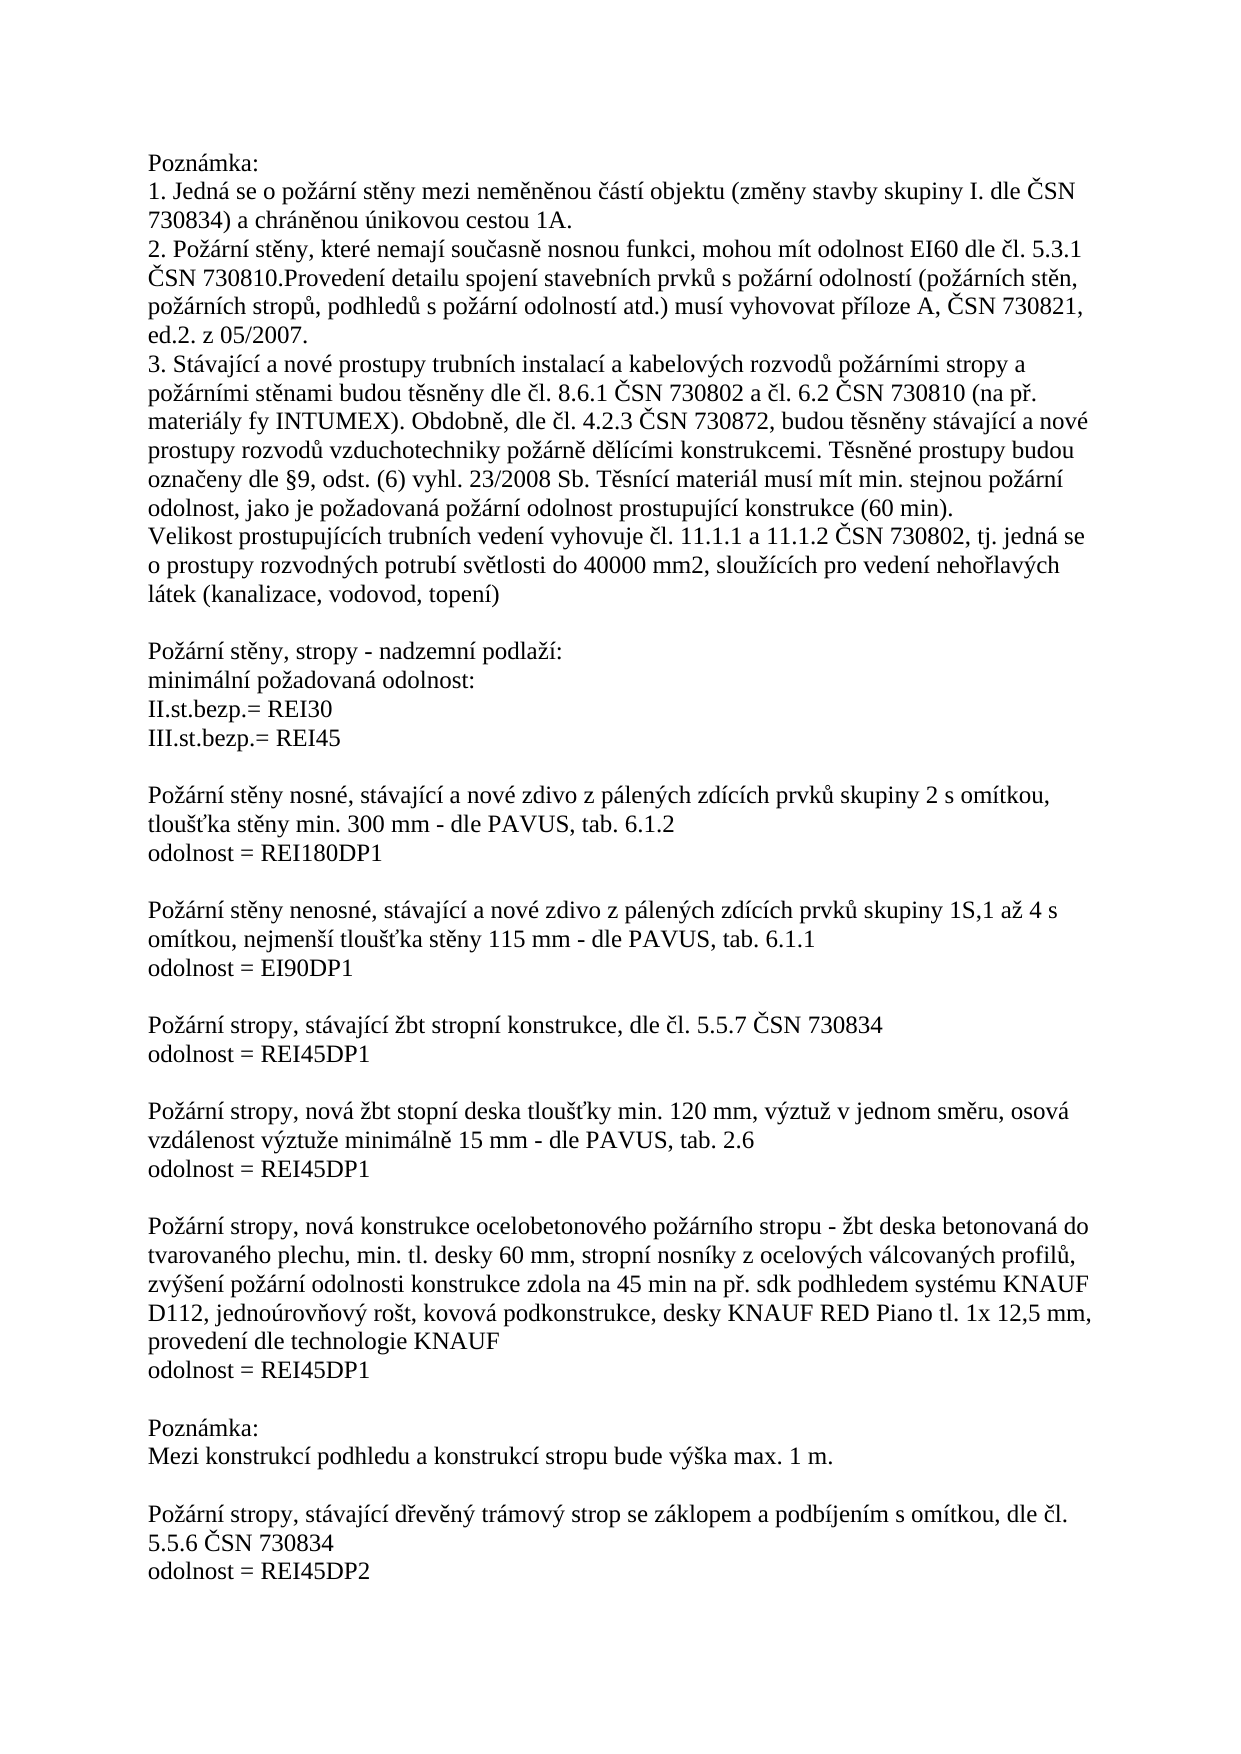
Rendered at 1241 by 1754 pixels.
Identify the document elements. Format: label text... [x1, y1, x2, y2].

text Požární stěny nenosné, stávající a nové zdivo z pálených zdících prvků skupiny 1S,1 až 4 s omítkou, nejmenší tloušťka stěny 115 mm - dle PAVUS, tab. 6.1.1 [148, 895, 1093, 953]
text odolnost = REI45DP1 [148, 1355, 1093, 1384]
text Poznámka: [148, 148, 1093, 176]
text 2. Požární stěny, které nemají současně nosnou funkci, mohou mít odolnost EI60 dle čl. 5.3.1 ČSN 730810.Provedení detailu spojení stavebních prvků s požární odolností (požárních stěn, požárních stropů, podhledů s požární odolností atd.) musí vyhovovat příloze A, ČSN 730821, ed.2. z 05/2007. [148, 234, 1093, 349]
text Velikost prostupujících trubních vedení vyhovuje čl. 11.1.1 a 11.1.2 ČSN 730802, tj. jedná se o prostupy rozvodných potrubí světlosti do 40000 mm2, sloužících pro vedení nehořlavých látek (kanalizace, vodovod, topení) [148, 521, 1093, 608]
text Poznámka: [148, 1413, 1093, 1441]
text odolnost = REI45DP1 [148, 1039, 1093, 1068]
text Požární stropy, stávající dřevěný trámový strop se záklopem a podbíjením s omítkou, dle čl. 5.5.6 ČSN 730834 [148, 1499, 1093, 1556]
text Požární stropy, nová žbt stopní deska tloušťky min. 120 mm, výztuž v jednom směru, osová vzdálenost výztuže minimálně 15 mm - dle PAVUS, tab. 2.6 [148, 1096, 1093, 1154]
text odolnost = REI45DP1 [148, 1154, 1093, 1183]
text 3. Stávající a nové prostupy trubních instalací a kabelových rozvodů požárními stropy a požárními stěnami budou těsněny dle čl. 8.6.1 ČSN 730802 a čl. 6.2 ČSN 730810 (na př. materiály fy INTUMEX). Obdobně, dle čl. 4.2.3 ČSN 730872, budou těsněny stávající a nové prostupy rozvodů vzduchotechniky požárně dělícími konstrukcemi. Těsněné prostupy budou označeny dle §9, odst. (6) vyhl. 23/2008 Sb. Těsnící materiál musí mít min. stejnou požární odolnost, jako je požadovaná požární odolnost prostupující konstrukce (60 min). [148, 349, 1093, 521]
text Požární stropy, nová konstrukce ocelobetonového požárního stropu - žbt deska betonovaná do tvarovaného plechu, min. tl. desky 60 mm, stropní nosníky z ocelových válcovaných profilů, zvýšení požární odolnosti konstrukce zdola na 45 min na př. sdk podhledem systému KNAUF D112, jednoúrovňový rošt, kovová podkonstrukce, desky KNAUF RED Piano tl. 1x 12,5 mm, provedení dle technologie KNAUF [148, 1211, 1093, 1355]
text Mezi konstrukcí podhledu a konstrukcí stropu bude výška max. 1 m. [148, 1441, 1093, 1470]
text odolnost = REI180DP1 [148, 838, 1093, 866]
text Požární stropy, stávající žbt stropní konstrukce, dle čl. 5.5.7 ČSN 730834 [148, 1010, 1093, 1039]
text Požární stěny nosné, stávající a nové zdivo z pálených zdících prvků skupiny 2 s omítkou, tloušťka stěny min. 300 mm - dle PAVUS, tab. 6.1.2 [148, 780, 1093, 838]
text 1. Jedná se o požární stěny mezi neměněnou částí objektu (změny stavby skupiny I. dle ČSN 730834) a chráněnou únikovou cestou 1A. [148, 176, 1093, 234]
text III.st.bezp.= REI45 [148, 723, 1093, 751]
text II.st.bezp.= REI30 [148, 694, 1093, 723]
text odolnost = REI45DP2 [148, 1556, 1093, 1585]
text Požární stěny, stropy - nadzemní podlaží: [148, 636, 1093, 665]
text minimální požadovaná odolnost: [148, 665, 1093, 694]
text odolnost = EI90DP1 [148, 953, 1093, 981]
